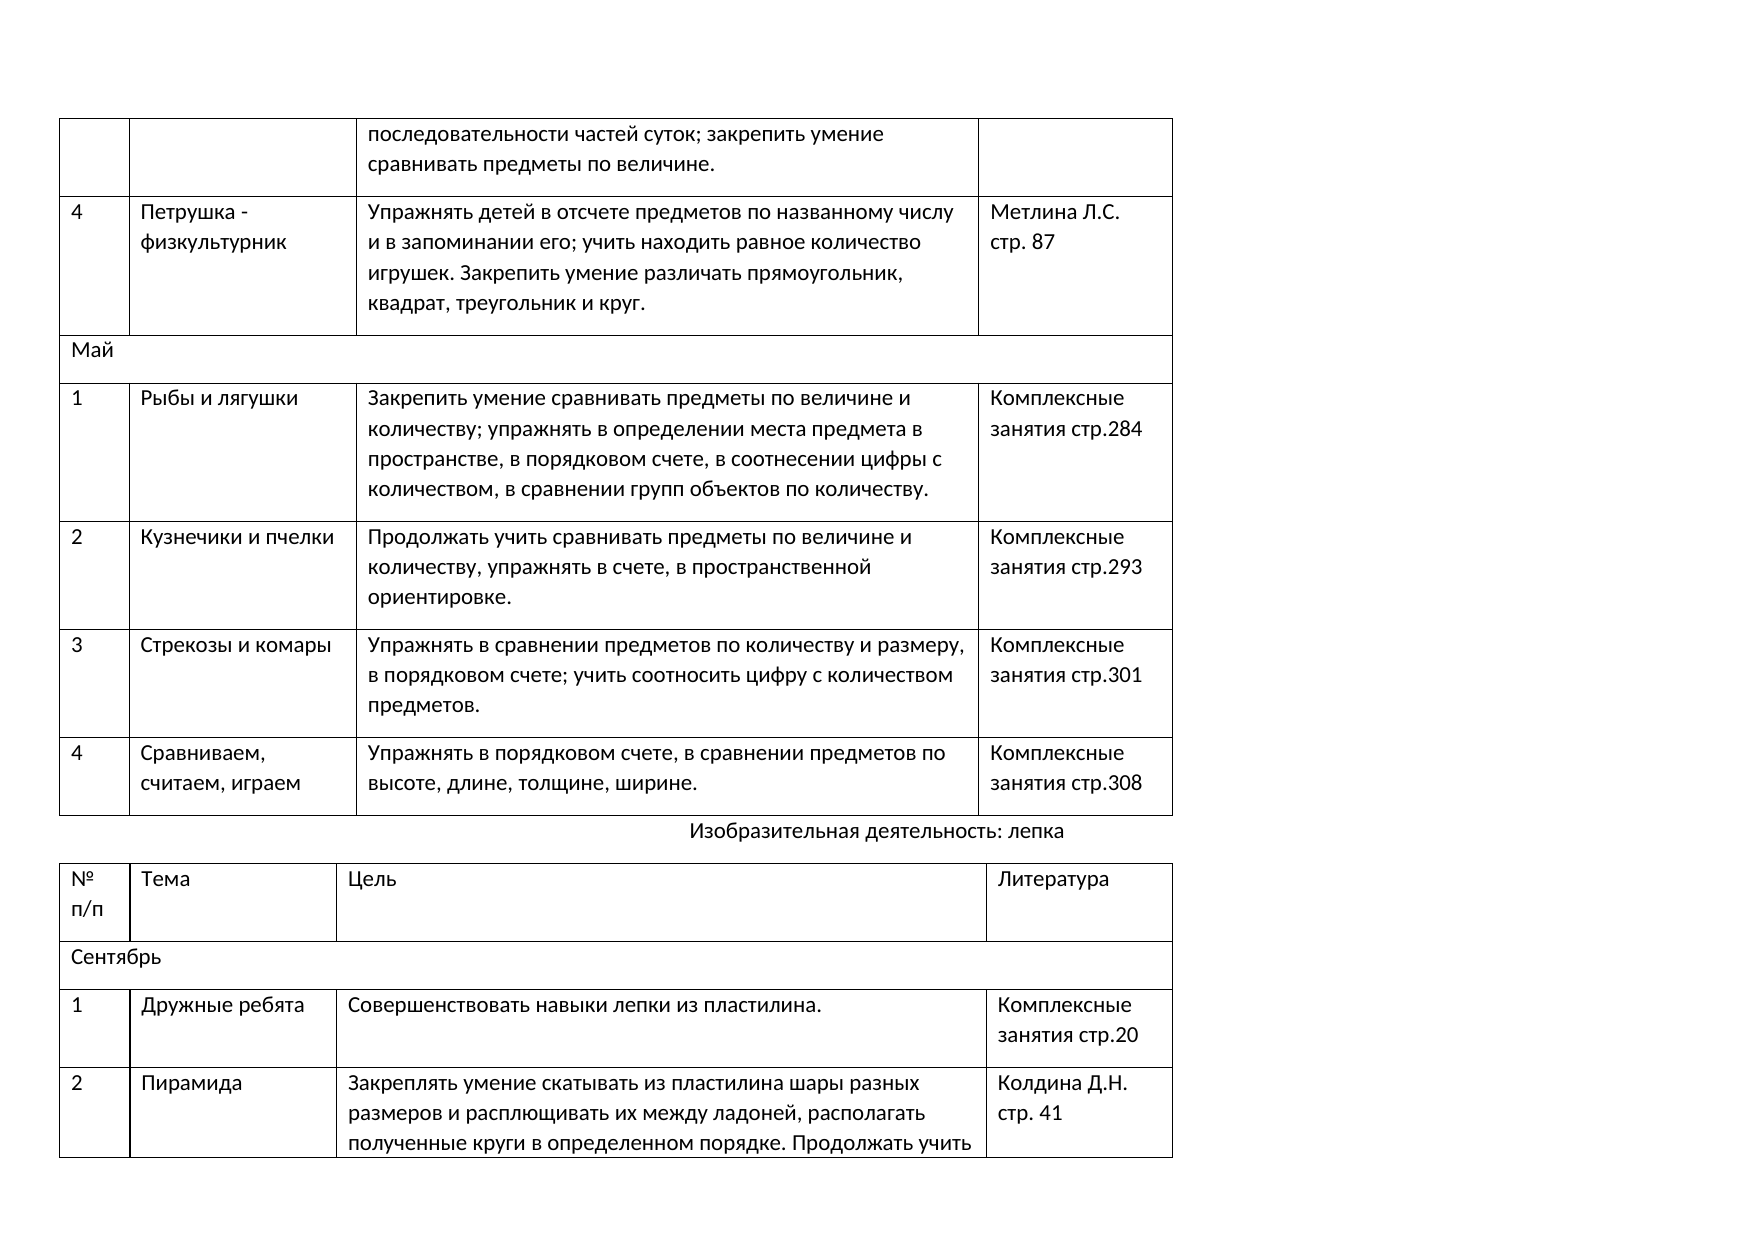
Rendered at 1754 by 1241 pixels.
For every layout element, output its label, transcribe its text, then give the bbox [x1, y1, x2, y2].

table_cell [357, 119, 978, 196]
table_cell Петрушка - физкультурник [130, 197, 356, 334]
table_cell Комплексные занятия стр.20 [987, 990, 1172, 1067]
table_cell Комплексные занятия стр.293 [979, 522, 1172, 629]
table_cell Продолжать учить сравнивать предметы по величине и количеству, упражнять в счете, в пространственной ориентировке. [357, 522, 978, 629]
table_cell 3 [60, 630, 129, 737]
table_cell Рыбы и лягушки [130, 384, 356, 521]
table_cell Упражнять в сравнении предметов по количеству и размеру, в порядковом счете; учить соотносить цифру с количеством предметов. [357, 630, 978, 737]
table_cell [130, 119, 356, 196]
table_header Тема [131, 864, 336, 941]
table_cell Дружные ребята [131, 990, 336, 1067]
table_cell 3 [60, 119, 129, 196]
table_cell 1 [60, 990, 129, 1067]
table_cell Упражнять в порядковом счете, в сравнении предметов по высоте, длине, толщине, ширине. [357, 738, 978, 815]
table_cell Упражнять детей в отсчете предметов по названному числу и в запоминании его; учить находить равное количество игрушек. Закрепить умение различать прямоугольник, квадрат, треугольник и круг. [357, 197, 978, 334]
table_cell Комплексные занятия стр.308 [979, 738, 1172, 815]
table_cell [337, 1068, 986, 1157]
text Изобразительная деятельность: лепка [59, 816, 1695, 844]
table_cell Комплексные занятия стр.301 [979, 630, 1172, 737]
table_cell 2 [60, 1068, 129, 1157]
table_cell 4 [60, 738, 129, 815]
table_cell Стрекозы и комары [130, 630, 356, 737]
table_header Литература [987, 864, 1172, 941]
table_cell 4 [60, 197, 129, 334]
table_cell Май [60, 336, 1172, 382]
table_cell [987, 1068, 1172, 1157]
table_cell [979, 119, 1172, 196]
table_cell Сентябрь [60, 942, 1172, 989]
table_cell 1 [60, 384, 129, 521]
table_cell Комплексные занятия стр.284 [979, 384, 1172, 521]
table_cell Метлина Л.С. стр. 87 [979, 197, 1172, 334]
table_header № п/п [60, 864, 129, 941]
table_header Цель [337, 864, 986, 941]
table_cell Пирамида [131, 1068, 336, 1157]
table_cell Сравниваем, считаем, играем [130, 738, 356, 815]
table_cell Кузнечики и пчелки [130, 522, 356, 629]
table_cell Совершенствовать навыки лепки из пластилина. [337, 990, 986, 1067]
table_cell Закрепить умение сравнивать предметы по величине и количеству; упражнять в определении места предмета в пространстве, в порядковом счете, в соотнесении цифры с количеством, в сравнении групп объектов по количеству. [357, 384, 978, 521]
table_cell 2 [60, 522, 129, 629]
